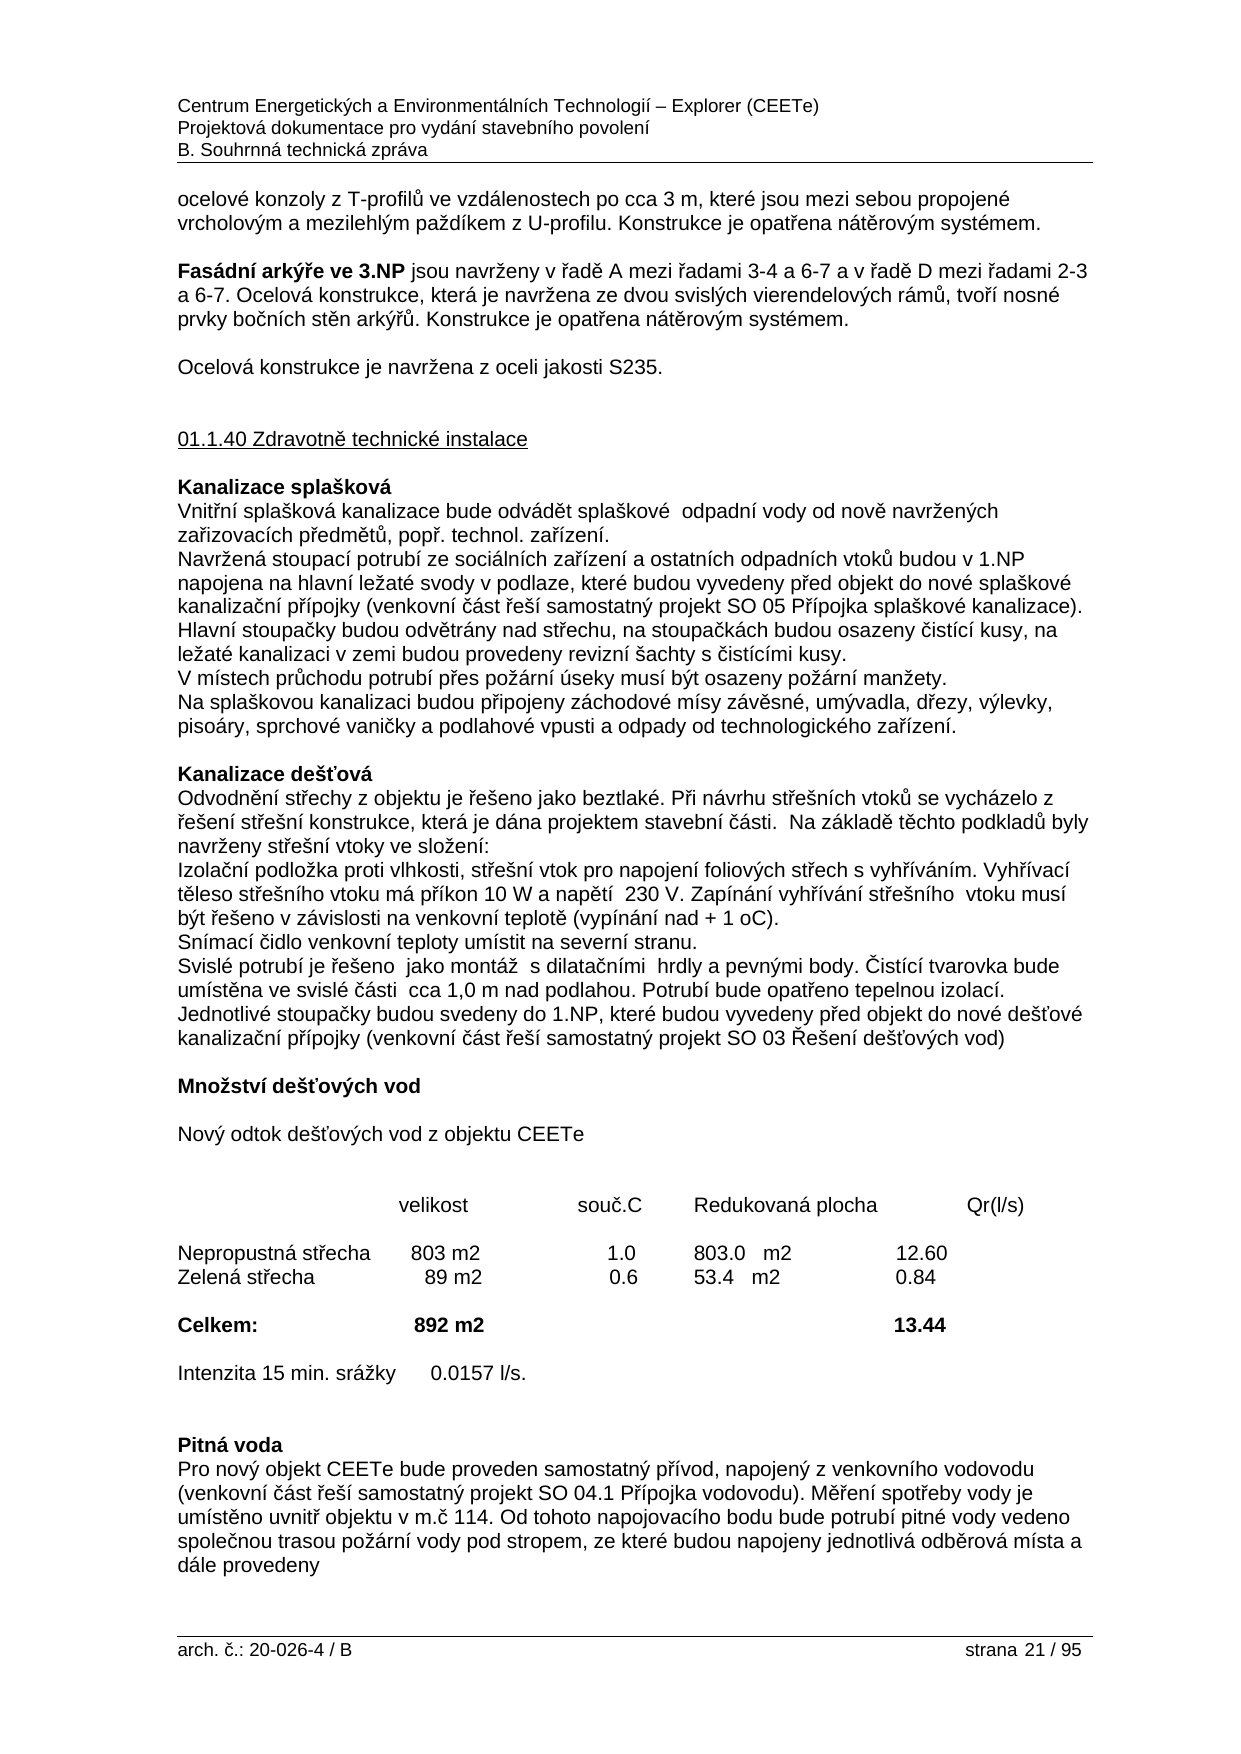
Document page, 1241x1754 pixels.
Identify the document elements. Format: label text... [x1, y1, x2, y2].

text Kanalizace splašková [177, 474, 1093, 498]
text Odvodnění střechy z objektu je řešeno jako beztlaké. Při návrhu střešních vtoků se vycházelo z řešení střešní konstrukce, která je dána projektem stavební části. Na základě těchto podkladů byly navrženy střešní vtoky ve složení: [177, 786, 1093, 858]
text Intenzita 15 min. srážky 0.0157 l/s. [177, 1361, 1093, 1385]
text velikost souč.C Redukovaná plocha Qr(l/s) [177, 1169, 1093, 1217]
text Vnitřní splašková kanalizace bude odvádět splaškové odpadní vody od nově navržených zařizovacích předmětů, popř. technol. zařízení. [177, 498, 1093, 546]
text Izolační podložka proti vlhkosti, střešní vtok pro napojení foliových střech s vyhříváním. Vyhřívací těleso střešního vtoku má příkon 10 W a napětí 230 V. Zapínání vyhřívání střešního vtoku musí být řešeno v závislosti na venkovní teplotě (vypínání nad + 1 oC). [177, 858, 1093, 930]
text Fasádní arkýře ve 3.NP jsou navrženy v řadě A mezi řadami 3-4 a 6-7 a v řadě D mezi řadami 2-3 a 6-7. Ocelová konstrukce, která je navržena ze dvou svislých vierendelových rámů, tvoří nosné prvky bočních stěn arkýřů. Konstrukce je opatřena nátěrovým systémem. [177, 259, 1093, 331]
text Pitná voda [177, 1433, 1093, 1457]
text Zelená střecha 89 m2 0.6 53.4 m2 0.84 [177, 1265, 1093, 1289]
text Na splaškovou kanalizaci budou připojeny záchodové mísy závěsné, umývadla, dřezy, výlevky, pisoáry, sprchové vaničky a podlahové vpusti a odpady od technologického zařízení. [177, 690, 1093, 738]
text Množství dešťových vod [177, 1073, 1093, 1097]
text 01.1.40 Zdravotně technické instalace [177, 427, 1093, 451]
text Ocelová konstrukce je navržena z oceli jakosti S235. [177, 355, 1093, 379]
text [177, 187, 1093, 235]
text V místech průchodu potrubí přes požární úseky musí být osazeny požární manžety. [177, 666, 1093, 690]
text Nový odtok dešťových vod z objektu CEETe [177, 1121, 1093, 1145]
text Navržená stoupací potrubí ze sociálních zařízení a ostatních odpadních vtoků budou v 1.NP napojena na hlavní ležaté svody v podlaze, které budou vyvedeny před objekt do nové splaškové kanalizační přípojky (venkovní část řeší samostatný projekt SO 05 Přípojka splaškové kanalizace). Hlavní stoupačky budou odvětrány nad střechu, na stoupačkách budou osazeny čistící kusy, na ležaté kanalizaci v zemi budou provedeny revizní šachty s čistícími kusy. [177, 546, 1093, 666]
text Svislé potrubí je řešeno jako montáž s dilatačními hrdly a pevnými body. Čistící tvarovka bude umístěna ve svislé části cca 1,0 m nad podlahou. Potrubí bude opatřeno tepelnou izolací. [177, 954, 1093, 1002]
text Nepropustná střecha 803 m2 1.0 803.0 m2 12.60 [177, 1241, 1093, 1265]
text Celkem: 892 m2 13.44 [177, 1313, 1093, 1337]
text Kanalizace dešťová [177, 762, 1093, 786]
text Pro nový objekt CEETe bude proveden samostatný přívod, napojený z venkovního vodovodu (venkovní část řeší samostatný projekt SO 04.1 Přípojka vodovodu). Měření spotřeby vody je umístěno uvnitř objektu v m.č 114. Od tohoto napojovacího bodu bude potrubí pitné vody vedeno společnou trasou požární vody pod stropem, ze které budou napojeny jednotlivá odběrová místa a dále provedeny [177, 1457, 1093, 1577]
text Snímací čidlo venkovní teploty umístit na severní stranu. [177, 930, 1093, 954]
text Jednotlivé stoupačky budou svedeny do 1.NP, které budou vyvedeny před objekt do nové dešťové kanalizační přípojky (venkovní část řeší samostatný projekt SO 03 Řešení dešťových vod) [177, 1002, 1093, 1049]
